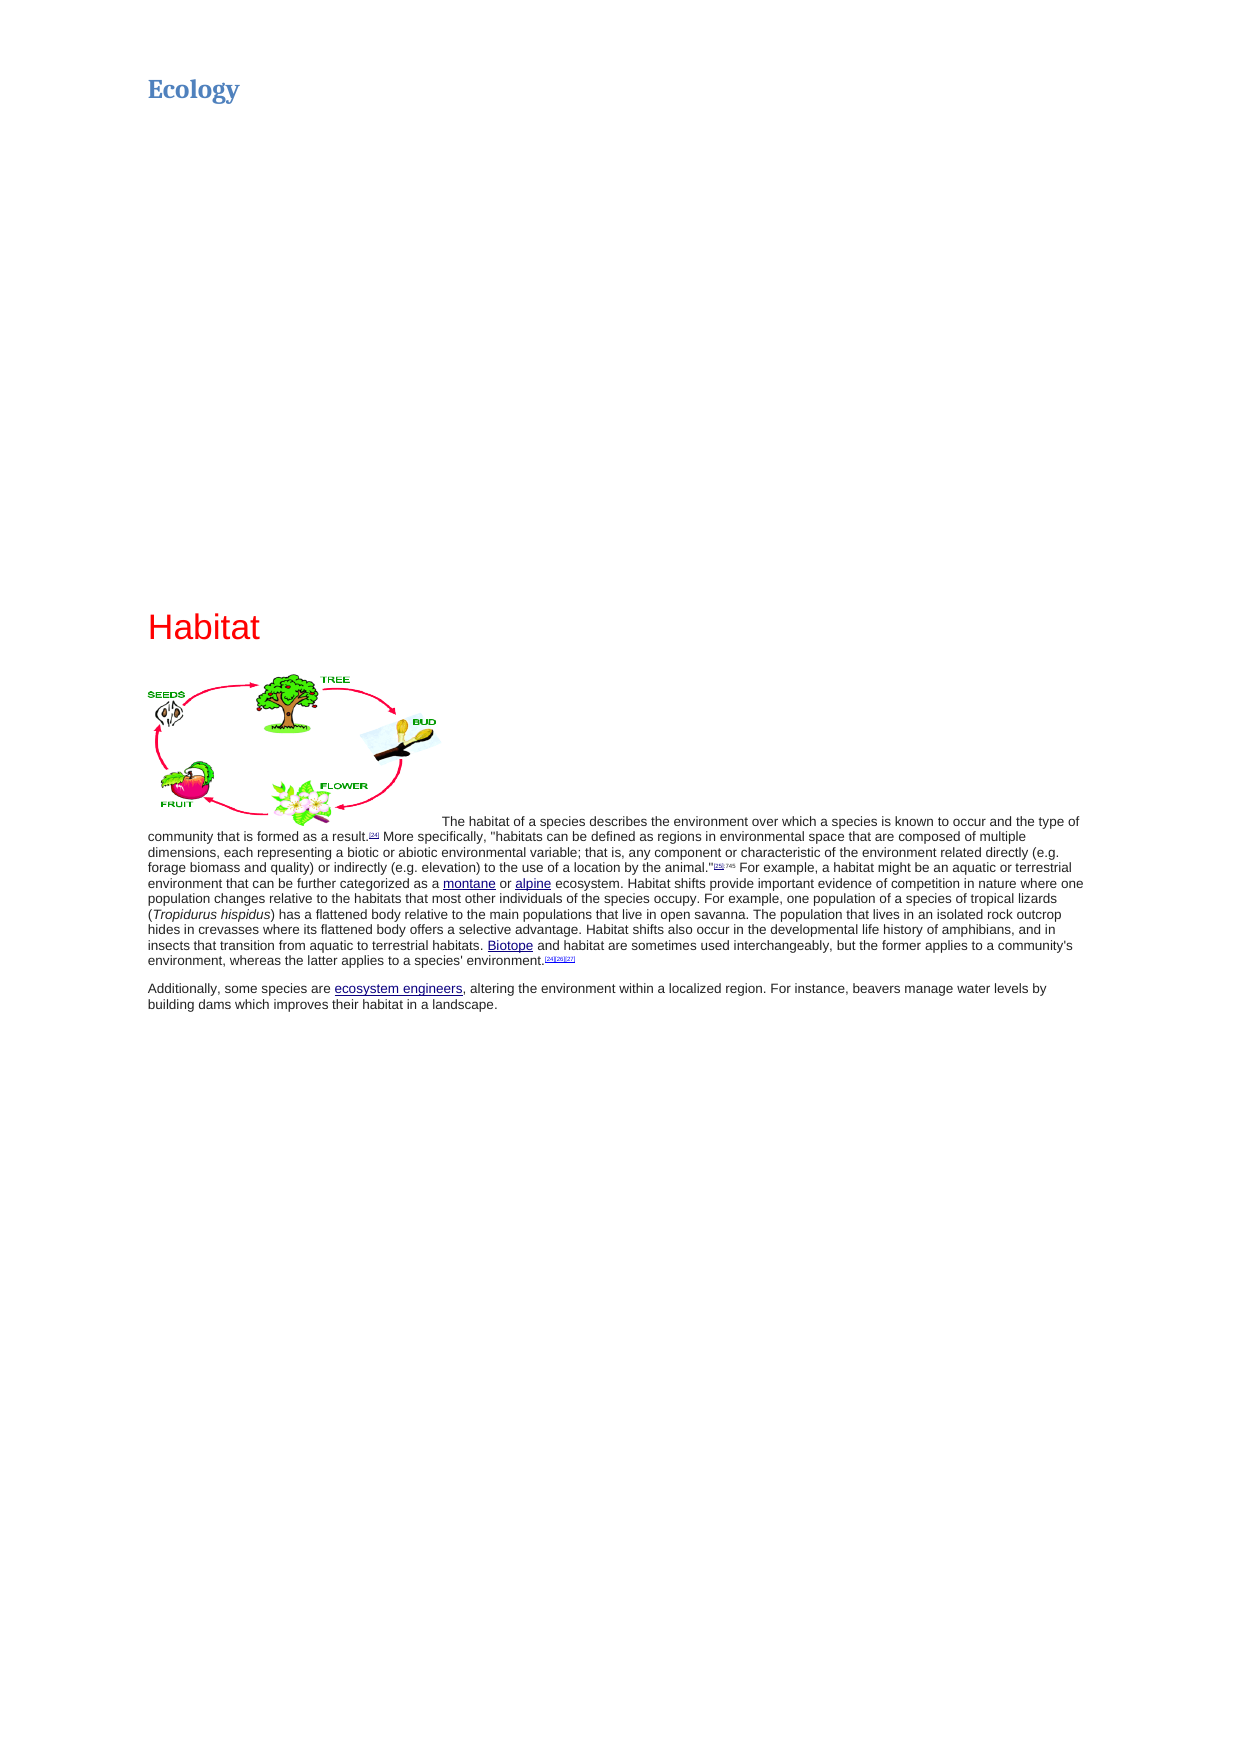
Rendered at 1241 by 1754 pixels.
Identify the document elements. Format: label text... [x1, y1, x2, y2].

text The habitat of a species describes the environment over which a species is known to occur and the type of community that is formed as a result.[24] More specifically, "habitats can be defined as regions in environmental space that are composed of multiple dimensions, each representing a biotic or abiotic environmental variable; that is, any component or characteristic of the environment related directly (e.g. forage biomass and quality) or indirectly (e.g. elevation) to the use of a location by the animal."[25]:745 For example, a habitat might be an aquatic or terrestrial environment that can be further categorized as a montane or alpine ecosystem. Habitat shifts provide important evidence of competition in nature where one population changes relative to the habitats that most other individuals of the species occupy. For example, one population of a species of tropical lizards (Tropidurus hispidus) has a flattened body relative to the main populations that live in open savanna. The population that lives in an isolated rock outcrop hides in crevasses where its flattened body offers a selective advantage. Habitat shifts also occur in the developmental life history of amphibians, and in insects that transition from aquatic to terrestrial habitats. Biotope and habitat are sometimes used interchangeably, but the former applies to a community's environment, whereas the latter applies to a species' environment.[24][26][27] [148, 674, 1092, 968]
text Habitat [148, 606, 1092, 647]
text Additionally, some species are ecosystem engineers, altering the environment within a localized region. For instance, beavers manage water levels by building dams which improves their habitat in a landscape. [148, 981, 1092, 1012]
picture [147, 673, 442, 826]
